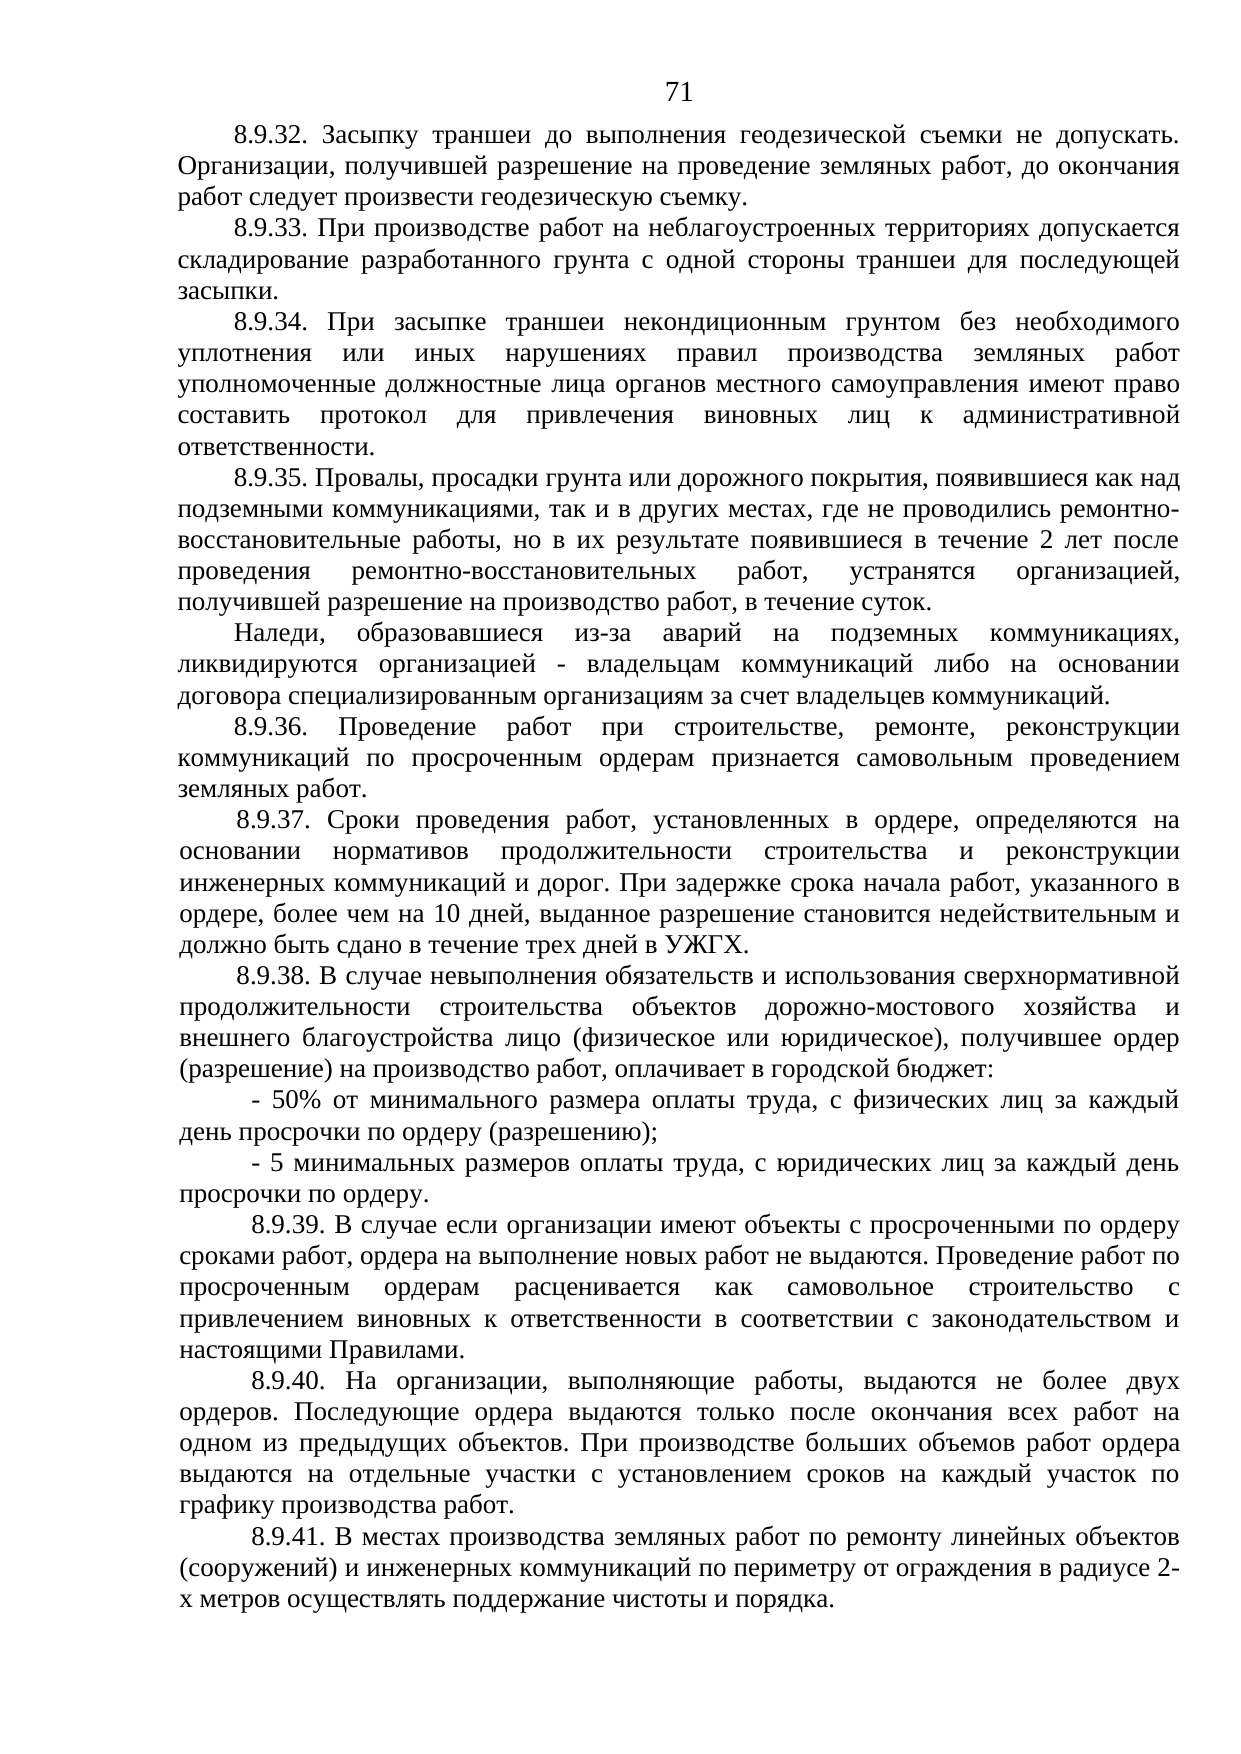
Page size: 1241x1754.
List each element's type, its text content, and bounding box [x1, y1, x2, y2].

text 8.9.40. На организации, выполняющие работы, выдаются не более двух ордеров. Последующие ордера выдаются только после окончания всех работ на одном из предыдущих объектов. При производстве больших объемов работ ордера выдаются на отдельные участки с установлением сроков на каждый участок по графику производства работ. [179, 1364, 1181, 1520]
text 8.9.39. В случае если организации имеют объекты с просроченными по ордеру сроками работ, ордера на выполнение новых работ не выдаются. Проведение работ по просроченным ордерам расценивается как самовольное строительство с привлечением виновных к ответственности в соответствии с законодательством и настоящими Правилами. [179, 1208, 1181, 1364]
text - 50% от минимального размера оплаты труда, с физических лиц за каждый день просрочки по ордеру (разрешению); [179, 1084, 1181, 1146]
text Наледи, образовавшиеся из-за аварий на подземных коммуникациях, ликвидируются организацией - владельцам коммуникаций либо на основании договора специализированным организациям за счет владельцев коммуникаций. [177, 616, 1181, 710]
text 8.9.36. Проведение работ при строительстве, ремонте, реконструкции коммуникаций по просроченным ордерам признается самовольным проведением земляных работ. [177, 710, 1181, 803]
text 8.9.33. При производстве работ на неблагоустроенных территориях допускается складирование разработанного грунта с одной стороны траншеи для последующей засыпки. [177, 212, 1181, 305]
text 8.9.32. Засыпку траншеи до выполнения геодезической съемки не допускать. Организации, получившей разрешение на проведение земляных работ, до окончания работ следует произвести геодезическую съемку. [177, 118, 1181, 212]
text 8.9.34. При засыпке траншеи некондиционным грунтом без необходимого уплотнения или иных нарушениях правил производства земляных работ уполномоченные должностные лица органов местного самоуправления имеют право составить протокол для привлечения виновных лиц к административной ответственности. [177, 305, 1181, 461]
text 8.9.37. Сроки проведения работ, установленных в ордере, определяются на основании нормативов продолжительности строительства и реконструкции инженерных коммуникаций и дорог. При задержке срока начала работ, указанного в ордере, более чем на 10 дней, выданное разрешение становится недействительным и должно быть сдано в течение трех дней в УЖГХ. [179, 803, 1181, 959]
text 8.9.38. В случае невыполнения обязательств и использования сверхнормативной продолжительности строительства объектов дорожно-мостового хозяйства и внешнего благоустройства лицо (физическое или юридическое), получившее ордер (разрешение) на производство работ, оплачивает в городской бюджет: [179, 959, 1181, 1084]
text 8.9.35. Провалы, просадки грунта или дорожного покрытия, появившиеся как над подземными коммуникациями, так и в других местах, где не проводились ремонтно-восстановительные работы, но в их результате появившиеся в течение 2 лет после проведения ремонтно-восстановительных работ, устранятся организацией, получившей разрешение на производство работ, в течение суток. [177, 461, 1181, 616]
text - 5 минимальных размеров оплаты труда, с юридических лиц за каждый день просрочки по ордеру. [179, 1146, 1181, 1208]
text 8.9.41. В местах производства земляных работ по ремонту линейных объектов (сооружений) и инженерных коммуникаций по периметру от ограждения в радиусе 2-х метров осуществлять поддержание чистоты и порядка. [179, 1520, 1181, 1613]
